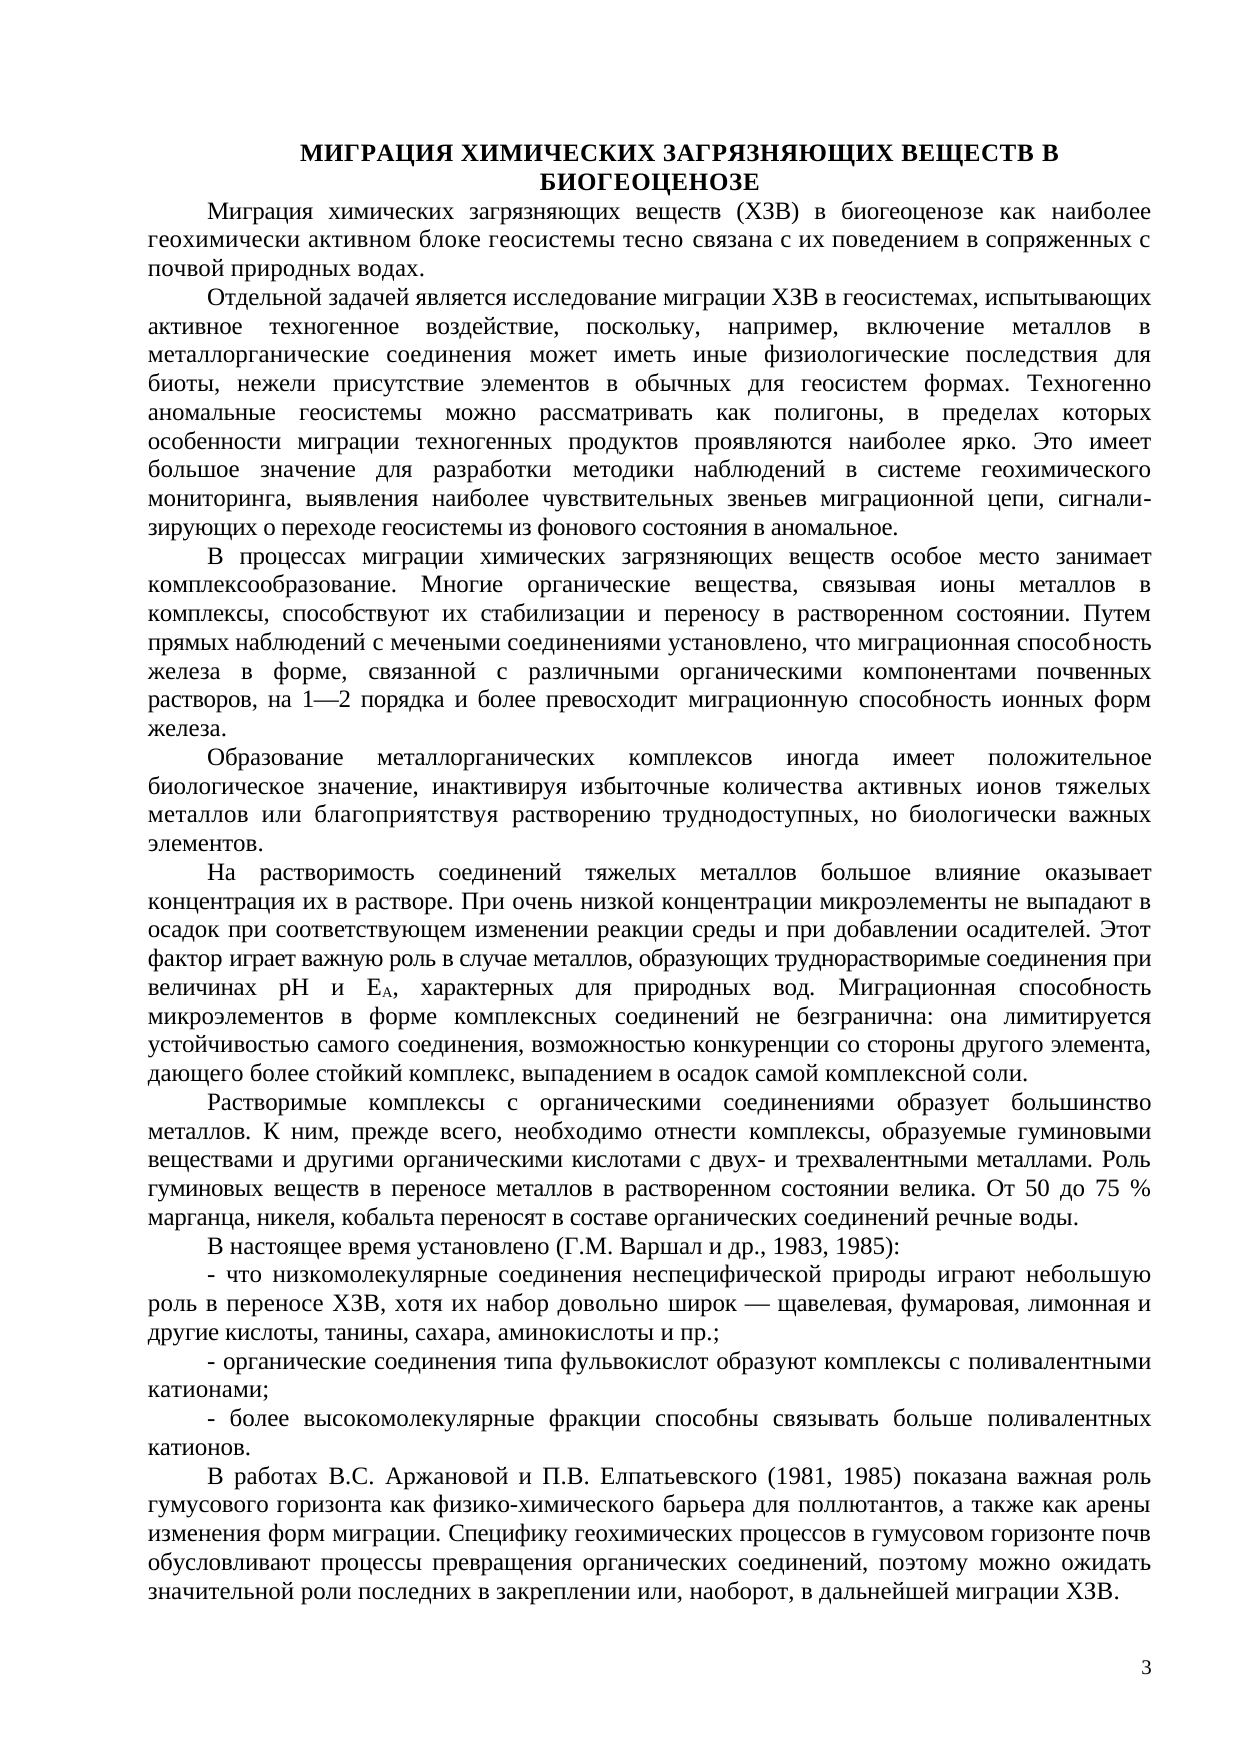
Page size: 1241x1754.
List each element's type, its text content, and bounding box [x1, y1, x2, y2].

text Отдельной задачей является исследование миграции ХЗВ в геосистемах, испытывающих активное техногенное воздействие, поскольку, например, включение металлов в металлорганические соединения может иметь иные физиологические последствия для биоты, нежели присутствие элементов в обычных для геосистем формах. Техногенно аномальные геосистемы можно рассматривать как полигоны, в пределах которых особенности миграции техногенных продуктов проявляются наиболее ярко. Это имеет большое значение для разработки методики наблюдений в системе геохимического мониторинга, выявления наиболее чувствительных звеньев миграционной цепи, сигнализирующих о переходе геосистемы из фонового состояния в аномальное. [148, 282, 1151, 541]
text МИГРАЦИЯ ХИМИЧЕСКИХ ЗАГРЯЗНЯЮЩИХ ВЕЩЕСТВ В БИОГЕОЦЕНОЗЕ [148, 138, 1151, 196]
text Образование металлорганических комплексов иногда имеет положительное биологическое значение, инактивируя избыточные количества активных ионов тяжелых металлов или благоприятствуя растворению труднодоступных, но биологически важных элементов. [148, 742, 1151, 857]
text - органические соединения типа фульвокислот образуют комплексы с поливалентными катионами; [148, 1346, 1151, 1403]
text В процессах миграции химических загрязняющих веществ особое место занимает комплексообразование. Многие органические вещества, связывая ионы металлов в комплексы, способствуют их стабилизации и переносу в растворенном состоянии. Путем прямых наблюдений с мечеными соединениями установлено, что миграционная способность железа в форме, связанной с различными органическими компонентами почвенных растворов, на 1—2 порядка и более превосходит миграционную способность ионных форм железа. [148, 541, 1151, 742]
text В работах B.C. Аржановой и П.В. Елпатьевского (1981, 1985) показана важная роль гумусового горизонта как физико-химического барьера для поллютантов, а также как арены изменения форм миграции. Специфику геохимических процессов в гумусовом горизонте почв обусловливают процессы превращения органических соединений, поэтому можно ожидать значительной роли последних в закреплении или, наоборот, в дальнейшей миграции ХЗВ. [148, 1461, 1151, 1604]
text - более высокомолекулярные фракции способны связывать больше поливалентных катионов. [148, 1403, 1151, 1461]
text - что низкомолекулярные соединения неспецифической природы играют небольшую роль в переносе ХЗВ, хотя их набор довольно широк — щавелевая, фумаровая, лимонная и другие кислоты, танины, сахара, аминокислоты и пр.; [148, 1259, 1151, 1346]
text В настоящее время установлено (Г.М. Варшал и др., 1983, 1985): [148, 1231, 1151, 1259]
text На растворимость соединений тяжелых металлов большое влияние оказывает концентрация их в растворе. При очень низкой концентрации микроэлементы не выпадают в осадок при соответствующем изменении реакции среды и при добавлении осадителей. Этот фактор играет важную роль в случае металлов, образующих труднорастворимые соединения при величинах рН и ЕА, характерных для природных вод. Миграционная способность микроэлементов в форме комплексных соединений не безгранична: она лимитируется устойчивостью самого соединения, возможностью конкуренции со стороны другого элемента, дающего более стойкий комплекс, выпадением в осадок самой комплексной соли. [148, 857, 1151, 1087]
text Миграция химических загрязняющих веществ (ХЗВ) в биогеоценозе как наиболее геохимически активном блоке геосистемы тесно связана с их поведением в сопряженных с почвой природных водах. [148, 196, 1151, 282]
text Растворимые комплексы с органическими соединениями образует большинство металлов. К ним, прежде всего, необходимо отнести комплексы, образуемые гуминовыми веществами и другими органическими кислотами с двух- и трехвалентными металлами. Роль гуминовых веществ в переносе металлов в растворенном состоянии велика. От 50 до 75 % марганца, никеля, кобальта переносят в составе органических соединений речные воды. [148, 1087, 1151, 1231]
